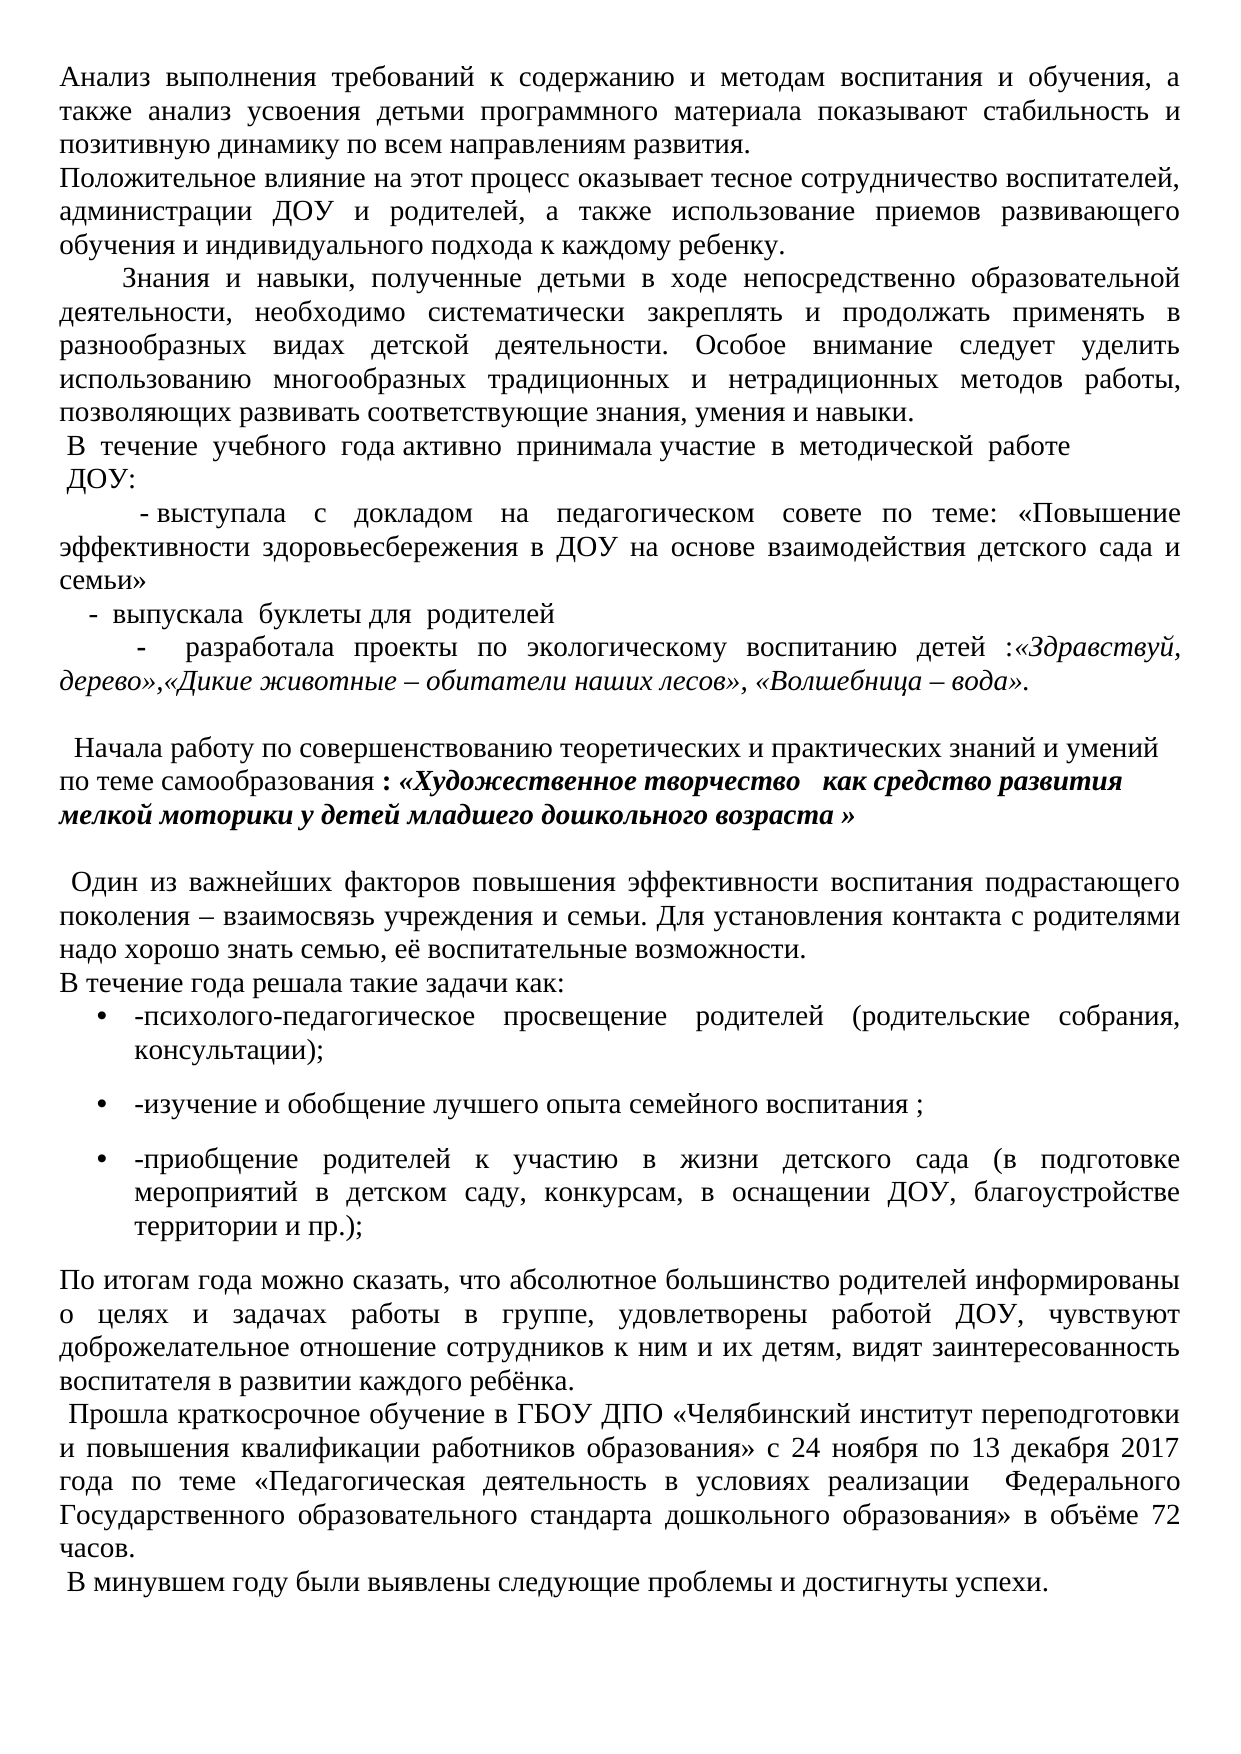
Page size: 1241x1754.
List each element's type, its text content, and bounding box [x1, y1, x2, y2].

text Положительное влияние на этот процесс оказывает тесное сотрудничество воспитателей, администрации ДОУ и родителей, а также использование приемов развивающего обучения и индивидуального подхода к каждому ребенку. [59, 160, 1181, 260]
text - выпускала буклеты для родителей [59, 596, 1181, 629]
text Прошла краткосрочное обучение в ГБОУ ДПО «Челябинский институт переподготовки и повышения квалификации работников образования» с 24 ноября по 13 декабря 2017 года по теме «Педагогическая деятельность в условиях реализации Федерального Государственного образовательного стандарта дошкольного образования» в объёме 72 часов. [59, 1396, 1181, 1564]
text - разработала проекты по экологическому воспитанию детей :«Здравствуй, дерево»,«Дикие животные – обитатели наших лесов», «Волшебница – вода». [59, 629, 1181, 696]
text В минувшем году были выявлены следующие проблемы и достигнуты успехи. [59, 1564, 1181, 1598]
text По итогам года можно сказать, что абсолютное большинство родителей информированы о целях и задачах работы в группе, удовлетворены работой ДОУ, чувствуют доброжелательное отношение сотрудников к ним и их детям, видят заинтересованность воспитателя в развитии каждого ребёнка. [59, 1262, 1181, 1396]
text В течение учебного года активно принимала участие в методической работе [59, 428, 1181, 462]
list -психолого-педагогическое просвещение родителей (родительские собрания, консультации); [97, 998, 1181, 1065]
text - выступала с докладом на педагогическом совете по теме: «Повышение эффективности здоровьесбережения в ДОУ на основе взаимодействия детского сада и семьи» [59, 495, 1181, 596]
text Знания и навыки, полученные детьми в ходе непосредственно образовательной деятельности, необходимо систематически закреплять и продолжать применять в разнообразных видах детской деятельности. Особое внимание следует уделить использованию многообразных традиционных и нетрадиционных методов работы, позволяющих развивать соответствующие знания, умения и навыки. [59, 260, 1181, 428]
text Один из важнейших факторов повышения эффективности воспитания подрастающего поколения – взаимосвязь учреждения и семьи. Для установления контакта с родителями надо хорошо знать семью, её воспитательные возможности. [59, 864, 1181, 965]
list -приобщение родителей к участию в жизни детского сада (в подготовке мероприятий в детском саду, конкурсам, в оснащении ДОУ, благоустройстве территории и пр.); [97, 1141, 1181, 1241]
list -изучение и обобщение лучшего опыта семейного воспитания ; [97, 1086, 1181, 1120]
text В течение года решала такие задачи как: [59, 965, 1181, 998]
text Анализ выполнения требований к содержанию и методам воспитания и обучения, а также анализ усвоения детьми программного материала показывают стабильность и позитивную динамику по всем направлениям развития. [59, 59, 1181, 160]
text ДОУ: [59, 462, 1181, 495]
text Начала работу по совершенствованию теоретических и практических знаний и умений по теме самообразования : «Художественное творчество как средство развития мелкой моторики у детей младшего дошкольного возраста » [59, 730, 1181, 831]
